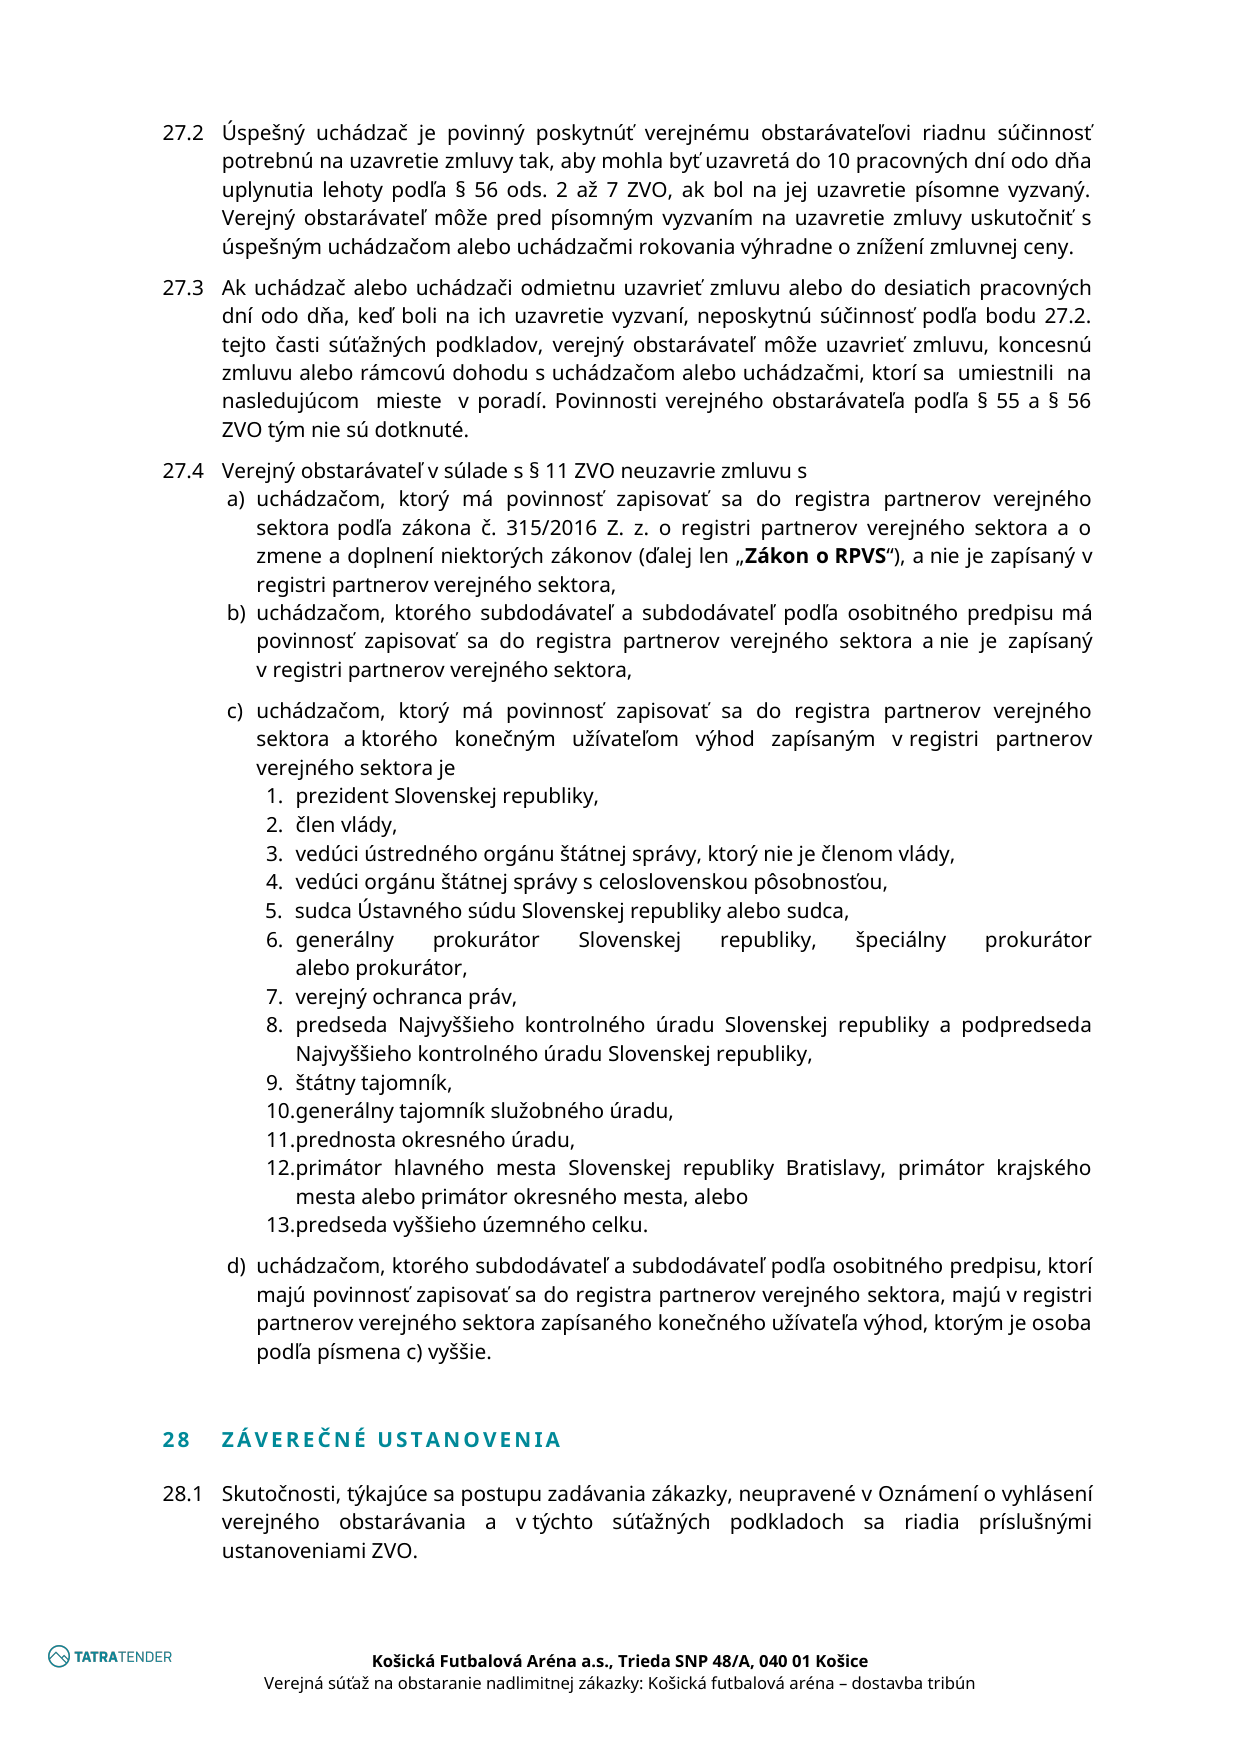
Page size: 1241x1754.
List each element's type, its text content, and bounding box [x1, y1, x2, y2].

list prednosta okresného úradu, [266, 1125, 1093, 1153]
list štátny tajomník, [266, 1068, 1093, 1096]
list uchádzačom, ktorý má povinnosť zapisovať sa do registra partnerov verejného sektora a ktorého konečným užívateľom výhod zapísaným v registri partnerov verejného sektora je [227, 696, 1093, 781]
list uchádzačom, ktorého subdodávateľ a subdodávateľ podľa osobitného predpisu má povinnosť zapisovať sa do registra partnerov verejného sektora a nie je zapísaný v registri partnerov verejného sektora, [227, 598, 1093, 683]
picture [42, 1634, 182, 1677]
list generálny tajomník služobného úradu, [266, 1096, 1093, 1125]
list uchádzačom, ktorého subdodávateľ a subdodávateľ podľa osobitného predpisu, ktorí majú povinnosť zapisovať sa do registra partnerov verejného sektora, majú v registri partnerov verejného sektora zapísaného konečného užívateľa výhod, ktorým je osoba podľa písmena c) vyššie. [227, 1252, 1093, 1365]
subtitle Verejný obstarávateľ v súlade s § 11 ZVO neuzavrie zmluvu s [162, 456, 1093, 484]
list generálny prokurátor Slovenskej republiky, špeciálny prokurátor alebo prokurátor, [266, 925, 1093, 982]
list vedúci ústredného orgánu štátnej správy, ktorý nie je členom vlády, [266, 839, 1093, 867]
list člen vlády, [266, 810, 1093, 839]
list sudca Ústavného súdu Slovenskej republiky alebo sudca, [265, 896, 1093, 924]
list predseda vyššieho územného celku. [266, 1211, 1093, 1239]
text Záverečné ustanovenia [162, 1426, 1093, 1454]
list verejný ochranca práv, [266, 982, 1093, 1010]
subtitle Ak uchádzač alebo uchádzači odmietnu uzavrieť zmluvu alebo do desiatich pracovných dní odo dňa, keď boli na ich uzavretie vyzvaní, neposkytnú súčinnosť podľa bodu 27.2. tejto časti súťažných podkladov, verejný obstarávateľ môže uzavrieť zmluvu, koncesnú zmluvu alebo rámcovú dohodu s uchádzačom alebo uchádzačmi, ktorí sa umiestnili na nasledujúcom mieste v poradí. Povinnosti verejného obstarávateľa podľa § 55 a § 56 ZVO tým nie sú dotknuté. [162, 273, 1093, 443]
subtitle Úspešný uchádzač je povinný poskytnúť verejnému obstarávateľovi riadnu súčinnosť potrebnú na uzavretie zmluvy tak, aby mohla byť uzavretá do 10 pracovných dní odo dňa uplynutia lehoty podľa § 56 ods. 2 až 7 ZVO, ak bol na jej uzavretie písomne vyzvaný. Verejný obstarávateľ môže pred písomným vyzvaním na uzavretie zmluvy uskutočniť s úspešným uchádzačom alebo uchádzačmi rokovania výhradne o znížení zmluvnej ceny. [162, 118, 1093, 260]
list prezident Slovenskej republiky, [266, 782, 1093, 810]
subtitle Skutočnosti, týkajúce sa postupu zadávania zákazky, neupravené v Oznámení o vyhlásení verejného obstarávania a v týchto súťažných podkladoch sa riadia príslušnými ustanoveniami ZVO. [162, 1479, 1093, 1564]
list uchádzačom, ktorý má povinnosť zapisovať sa do registra partnerov verejného sektora podľa zákona č. 315/2016 Z. z. o registri partnerov verejného sektora a o zmene a doplnení niektorých zákonov (ďalej len „Zákon o RPVS“), a nie je zapísaný v registri partnerov verejného sektora, [227, 484, 1093, 598]
list predseda Najvyššieho kontrolného úradu Slovenskej republiky a podpredseda Najvyššieho kontrolného úradu Slovenskej republiky, [266, 1011, 1093, 1067]
list vedúci orgánu štátnej správy s celoslovenskou pôsobnosťou, [266, 867, 1093, 896]
list primátor hlavného mesta Slovenskej republiky Bratislavy, primátor krajského mesta alebo primátor okresného mesta, alebo [266, 1153, 1093, 1210]
